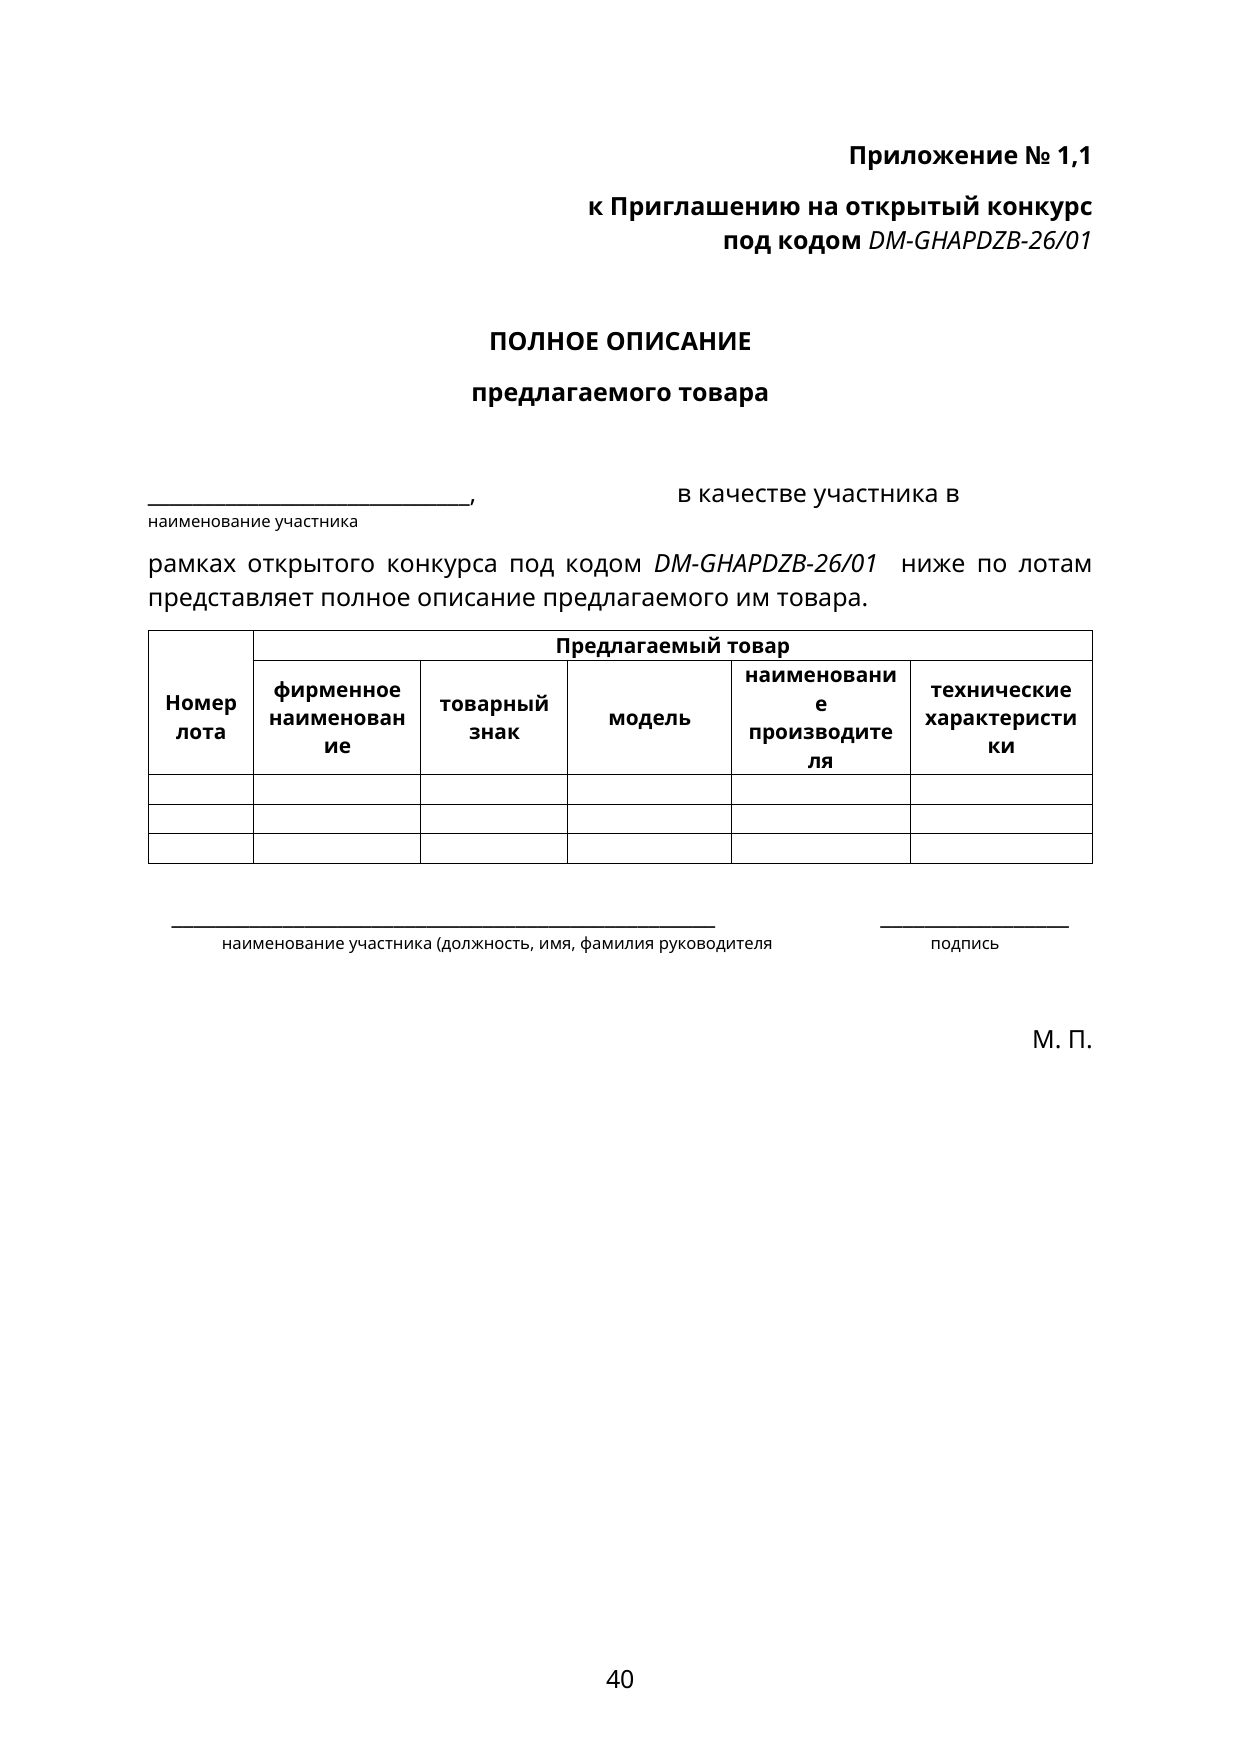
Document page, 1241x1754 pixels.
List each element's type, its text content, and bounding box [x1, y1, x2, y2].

text к Приглашению на открытый конкурс под кодом DM-GHAPDZB-26/01 [148, 188, 1092, 256]
subtitle предлагаемого товара [207, 374, 1034, 408]
table_cell [568, 805, 731, 833]
table_cell [421, 805, 567, 833]
table_cell [254, 805, 420, 833]
table_cell [149, 805, 253, 833]
table_cell модель [568, 661, 731, 774]
table_cell фирменное наименование [254, 661, 420, 774]
table_cell [732, 775, 910, 804]
table_header Предлагаемый товар [254, 631, 1092, 659]
subtitle Приложение № 1,1 [148, 137, 1092, 172]
table_cell [568, 775, 731, 804]
text наименование участника [148, 510, 1092, 533]
table_cell [421, 834, 567, 863]
table_cell [421, 775, 567, 804]
table_cell наименование производителя [732, 661, 910, 774]
text рамках открытого конкурса под кодом DM-GHAPDZB-26/01 ниже по лотам представляет полное описание предлагаемого им товара. [148, 545, 1092, 613]
table_cell [911, 805, 1092, 833]
text _____________________________, в качестве участника в [148, 476, 1092, 510]
table_cell технические характеристики [911, 661, 1092, 774]
text М. П. [148, 1022, 1092, 1056]
table_cell [911, 834, 1092, 863]
table_cell [568, 834, 731, 863]
text _________________________________________________ _________________ [148, 898, 1092, 932]
text наименование участника (должность, имя, фамилия руководителя подпись [222, 932, 1092, 954]
table_cell [149, 834, 253, 863]
table_cell [254, 834, 420, 863]
table_cell [732, 805, 910, 833]
table_cell [911, 775, 1092, 804]
subtitle ПОЛНОЕ ОПИСАНИЕ [207, 324, 1034, 358]
table_cell [149, 775, 253, 804]
table_cell [254, 775, 420, 804]
table_header Номер лота [149, 631, 253, 774]
table_cell [732, 834, 910, 863]
table_cell товарный знак [421, 661, 567, 774]
